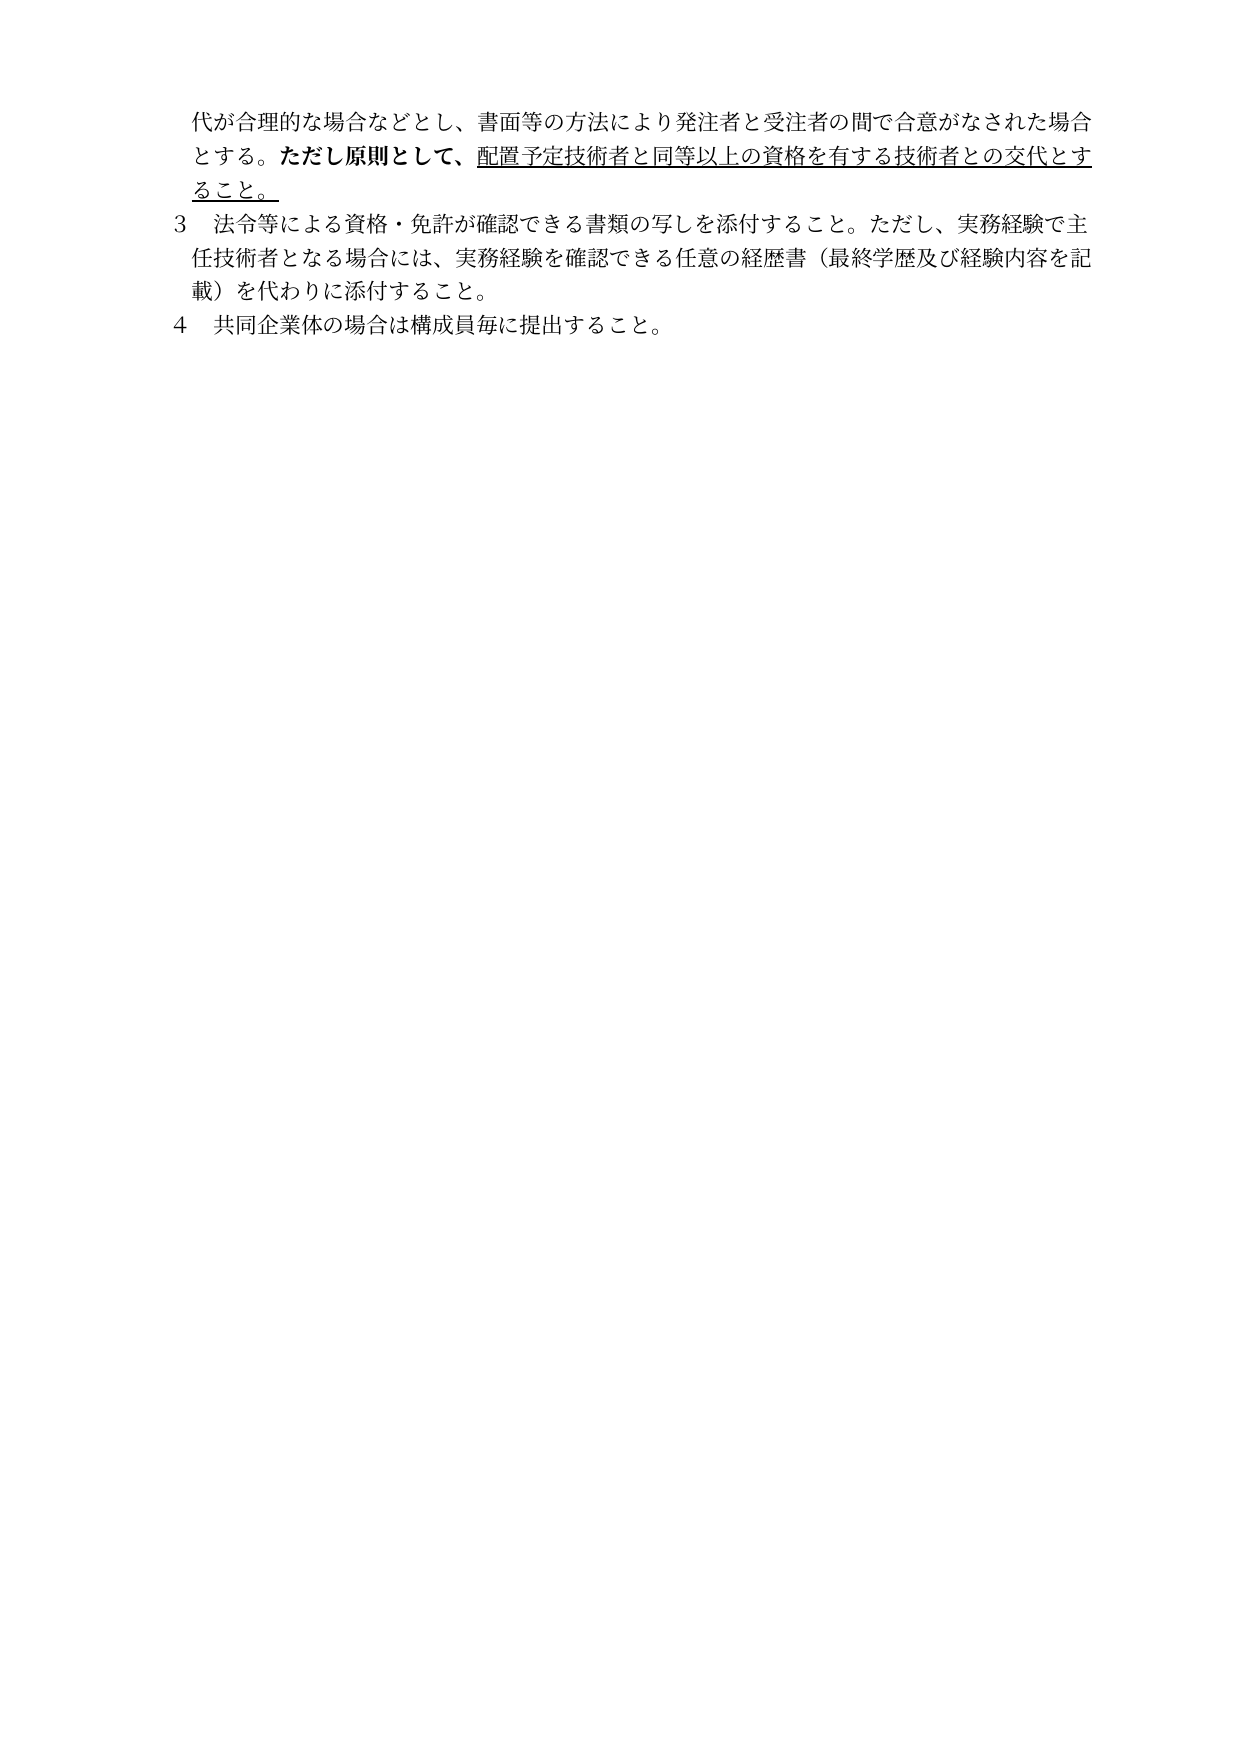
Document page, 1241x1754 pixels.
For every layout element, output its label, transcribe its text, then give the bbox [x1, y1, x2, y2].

text ４ 共同企業体の場合は構成員毎に提出すること。 [148, 307, 1092, 341]
text ３ 法令等による資格・免許が確認できる書類の写しを添付すること。ただし、実務経験で主任技術者となる場合には、実務経験を確認できる任意の経歴書（最終学歴及び経験内容を記載）を代わりに添付すること。 [148, 206, 1092, 307]
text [169, 104, 1092, 206]
